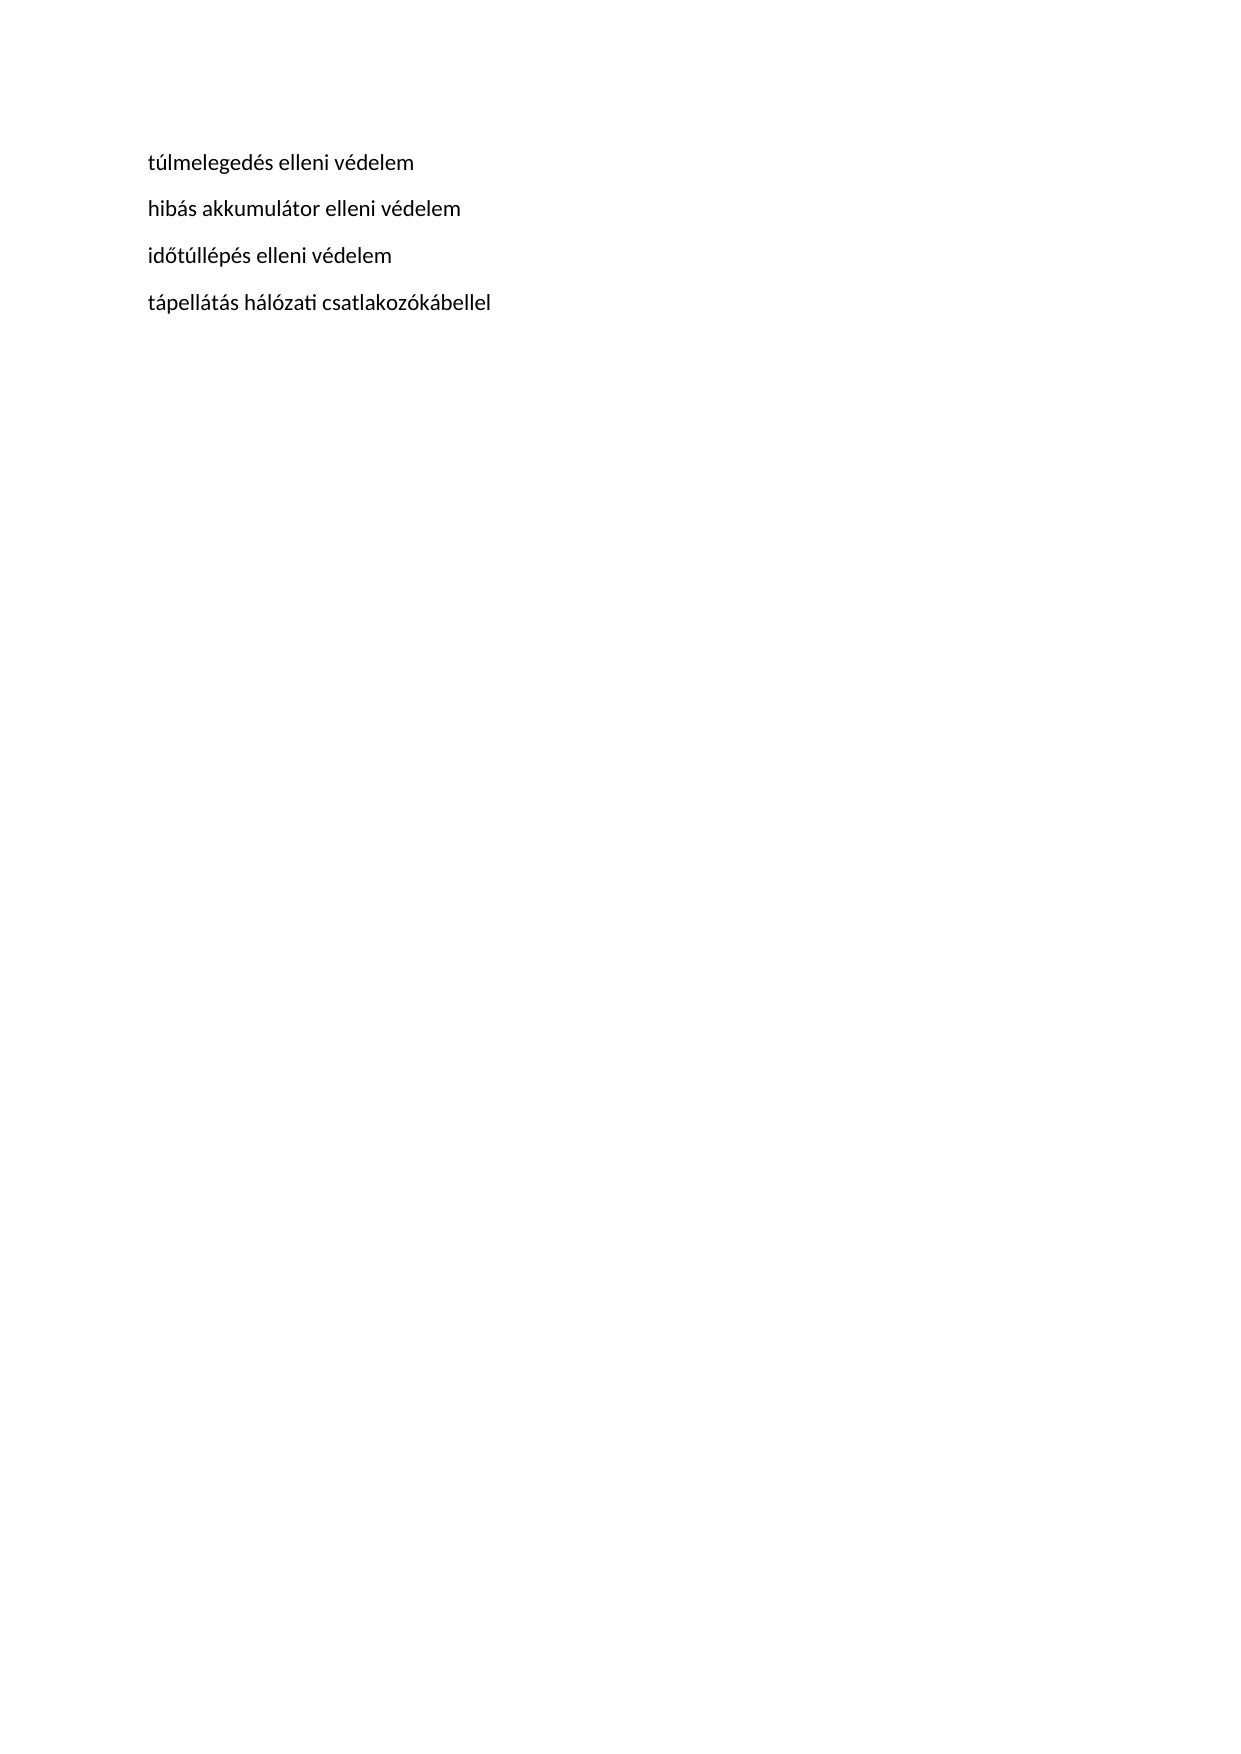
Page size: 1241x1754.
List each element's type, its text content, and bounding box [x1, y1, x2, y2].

text hibás akkumulátor elleni védelem [148, 194, 1093, 222]
text időtúllépés elleni védelem [148, 241, 1093, 269]
text túlmelegedés elleni védelem [148, 148, 1093, 176]
text tápellátás hálózati csatlakozókábellel [148, 288, 1093, 316]
